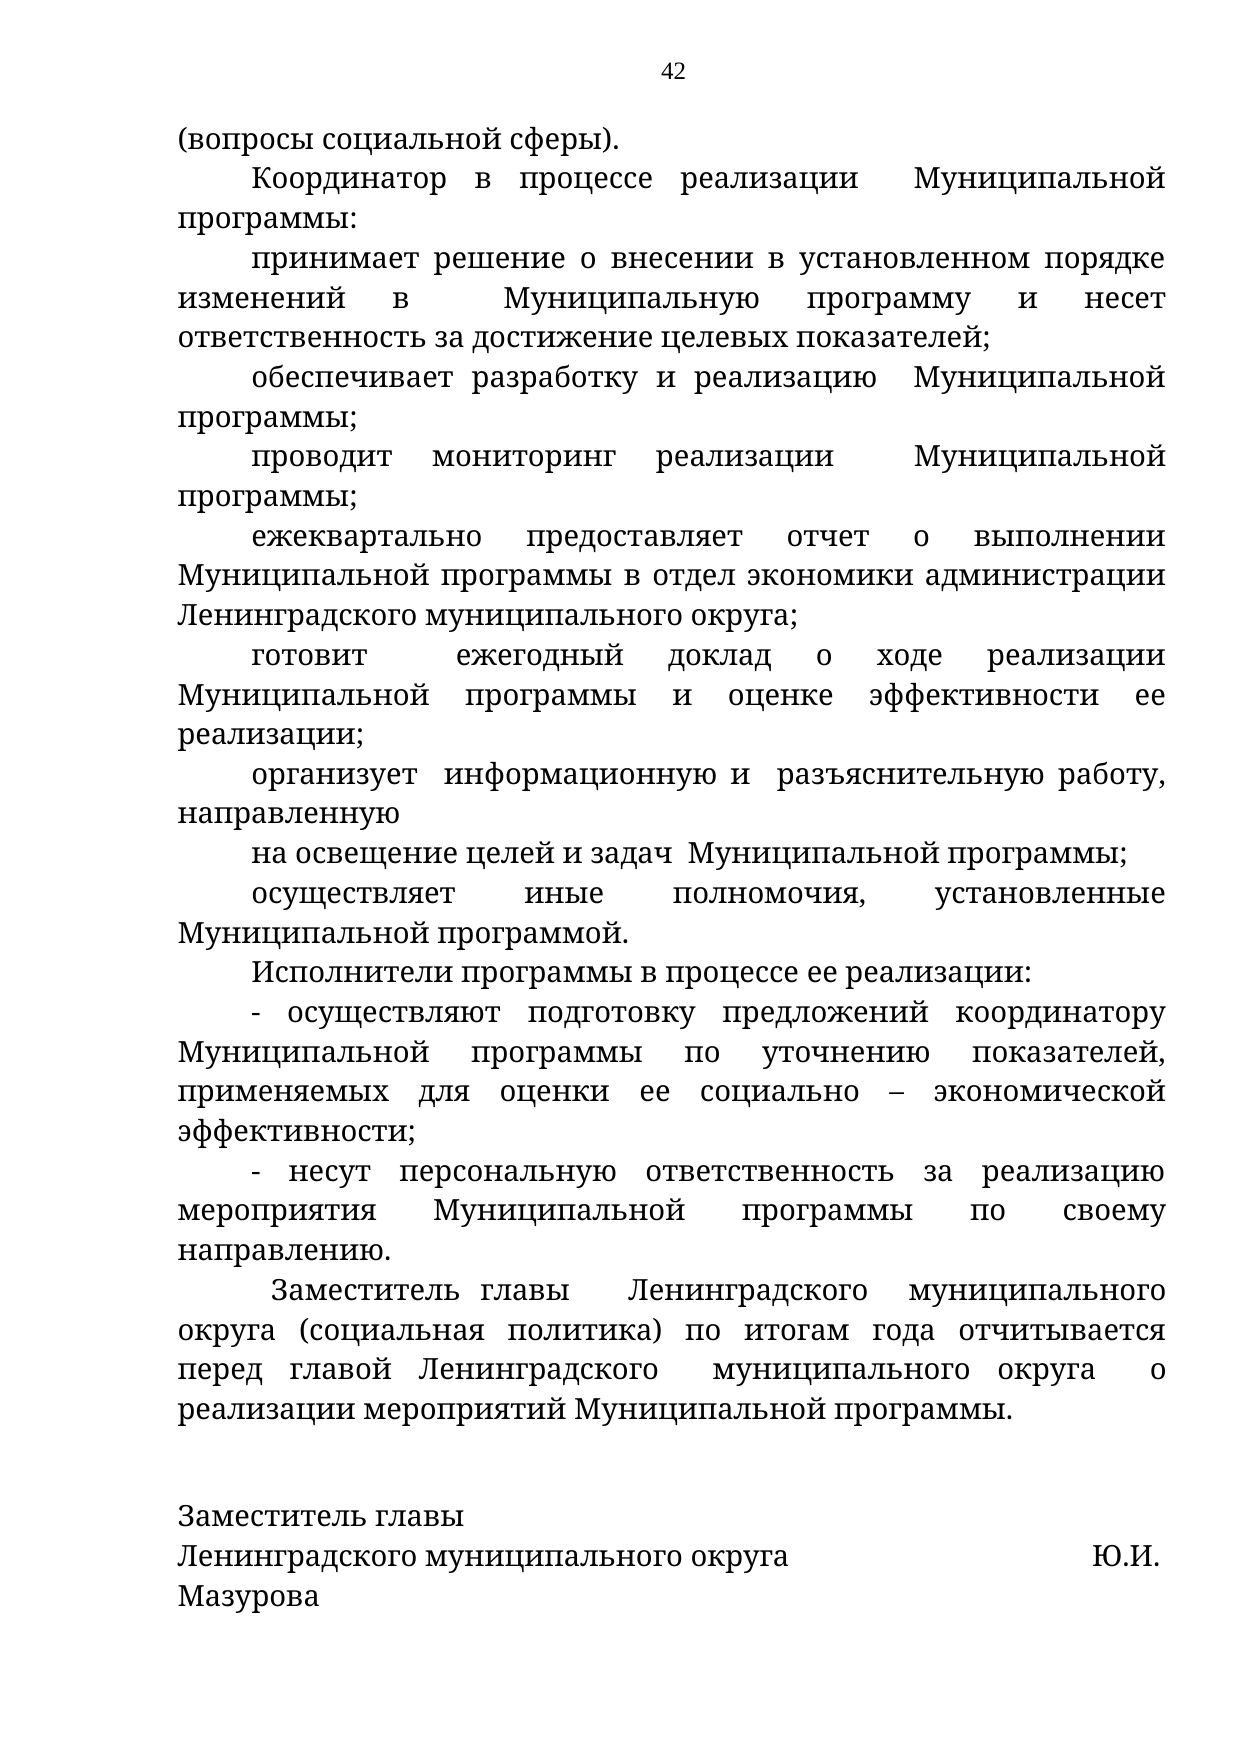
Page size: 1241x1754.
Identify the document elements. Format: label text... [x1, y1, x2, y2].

text обеспечивает разработку и реализацию Муниципальной программы; [177, 356, 1166, 436]
text ежеквартально предоставляет отчет о выполнении Муниципальной программы в отдел экономики администрации Ленинградского муниципального округа; [177, 515, 1166, 634]
text на освещение целей и задач Муниципальной программы; [177, 832, 1166, 872]
text Координатор в процессе реализации Муниципальной программы: [177, 158, 1166, 237]
text осуществляет иные полномочия, установленные Муниципальной программой. [177, 872, 1166, 952]
text Исполнители программы в процессе ее реализации: [177, 952, 1166, 991]
text Заместитель главы Ленинградского муниципального округа (социальная политика) по итогам года отчитывается перед главой Ленинградского муниципального округа о реализации мероприятий Муниципальной программы. [177, 1269, 1166, 1428]
text проводит мониторинг реализации Муниципальной программы; [177, 436, 1166, 515]
text - несут персональную ответственность за реализацию мероприятия Муниципальной программы по своему направлению. [177, 1150, 1166, 1269]
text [177, 118, 1169, 158]
text Ленинградского муниципального округа Ю.И. Мазурова [177, 1535, 1169, 1614]
text Заместитель главы [177, 1496, 1169, 1535]
text организует информационную и разъяснительную работу, направленную [177, 753, 1166, 832]
text готовит ежегодный доклад о ходе реализации Муниципальной программы и оценке эффективности ее реализации; [177, 634, 1166, 753]
text - осуществляют подготовку предложений координатору Муниципальной программы по уточнению показателей, применяемых для оценки ее социально – экономической эффективности; [177, 991, 1166, 1150]
text принимает решение о внесении в установленном порядке изменений в Муниципальную программу и несет ответственность за достижение целевых показателей; [177, 237, 1166, 356]
